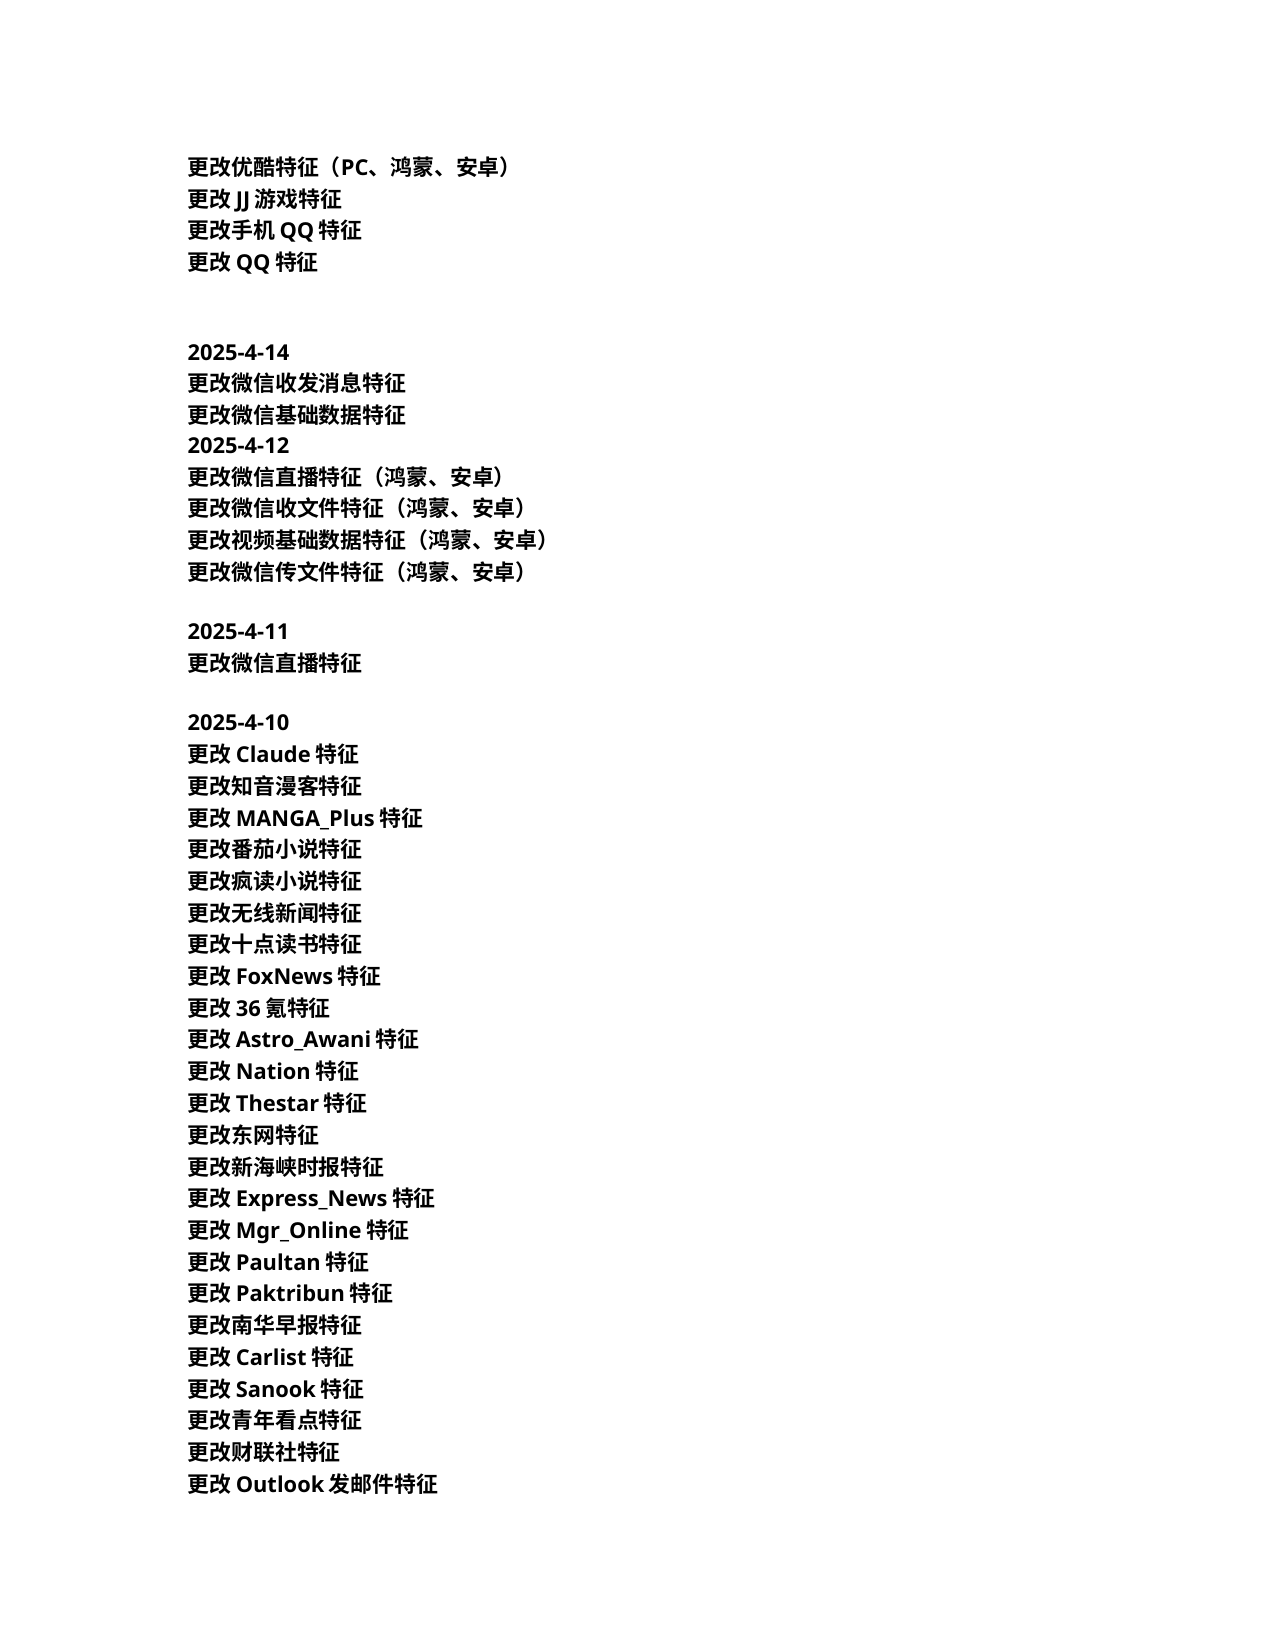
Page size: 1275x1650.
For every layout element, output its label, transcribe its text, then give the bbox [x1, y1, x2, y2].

text 更改Mgr_Online特征 [187, 1213, 1087, 1245]
text 更改番茄小说特征 [187, 832, 1087, 864]
text 更改Paultan特征 [187, 1245, 1087, 1276]
text 更改东网特征 [187, 1118, 1087, 1149]
text 更改新海峡时报特征 [187, 1149, 1087, 1181]
text 更改微信直播特征 [187, 646, 1087, 677]
text 更改优酷特征（PC、鸿蒙、安卓） [187, 150, 1087, 182]
text 更改Thestar特征 [187, 1086, 1087, 1118]
text 更改Claude特征 [187, 737, 1087, 769]
text 更改MANGA_Plus特征 [187, 801, 1087, 832]
text 更改Outlook发邮件特征 [187, 1467, 1087, 1498]
text 更改Astro_Awani特征 [187, 1022, 1087, 1054]
text 更改疯读小说特征 [187, 864, 1087, 896]
text 2025-4-11 [187, 616, 1087, 646]
text 更改JJ游戏特征 [187, 182, 1087, 213]
text 更改微信传文件特征（鸿蒙、安卓） [187, 554, 1087, 586]
text 更改财联社特征 [187, 1435, 1087, 1467]
text 更改知音漫客特征 [187, 769, 1087, 801]
text 更改36氪特征 [187, 991, 1087, 1022]
text 更改Sanook特征 [187, 1372, 1087, 1403]
text 更改视频基础数据特征（鸿蒙、安卓） [187, 523, 1087, 554]
text 更改无线新闻特征 [187, 896, 1087, 927]
text 更改FoxNews特征 [187, 959, 1087, 991]
text 更改手机QQ特征 [187, 213, 1087, 245]
text 2025-4-10 [187, 707, 1087, 737]
text 2025-4-14 [187, 337, 1087, 366]
text 更改微信基础数据特征 [187, 398, 1087, 430]
text 更改Paktribun特征 [187, 1276, 1087, 1308]
text 更改QQ特征 [187, 245, 1087, 277]
text 更改Nation特征 [187, 1054, 1087, 1086]
text 2025-4-12 [187, 430, 1087, 459]
text 更改十点读书特征 [187, 927, 1087, 959]
text 更改南华早报特征 [187, 1308, 1087, 1340]
text 更改青年看点特征 [187, 1403, 1087, 1435]
text 更改微信直播特征（鸿蒙、安卓） [187, 459, 1087, 491]
text 更改微信收发消息特征 [187, 366, 1087, 398]
text 更改Carlist特征 [187, 1340, 1087, 1372]
text 更改微信收文件特征（鸿蒙、安卓） [187, 491, 1087, 523]
text 更改Express_News特征 [187, 1181, 1087, 1213]
